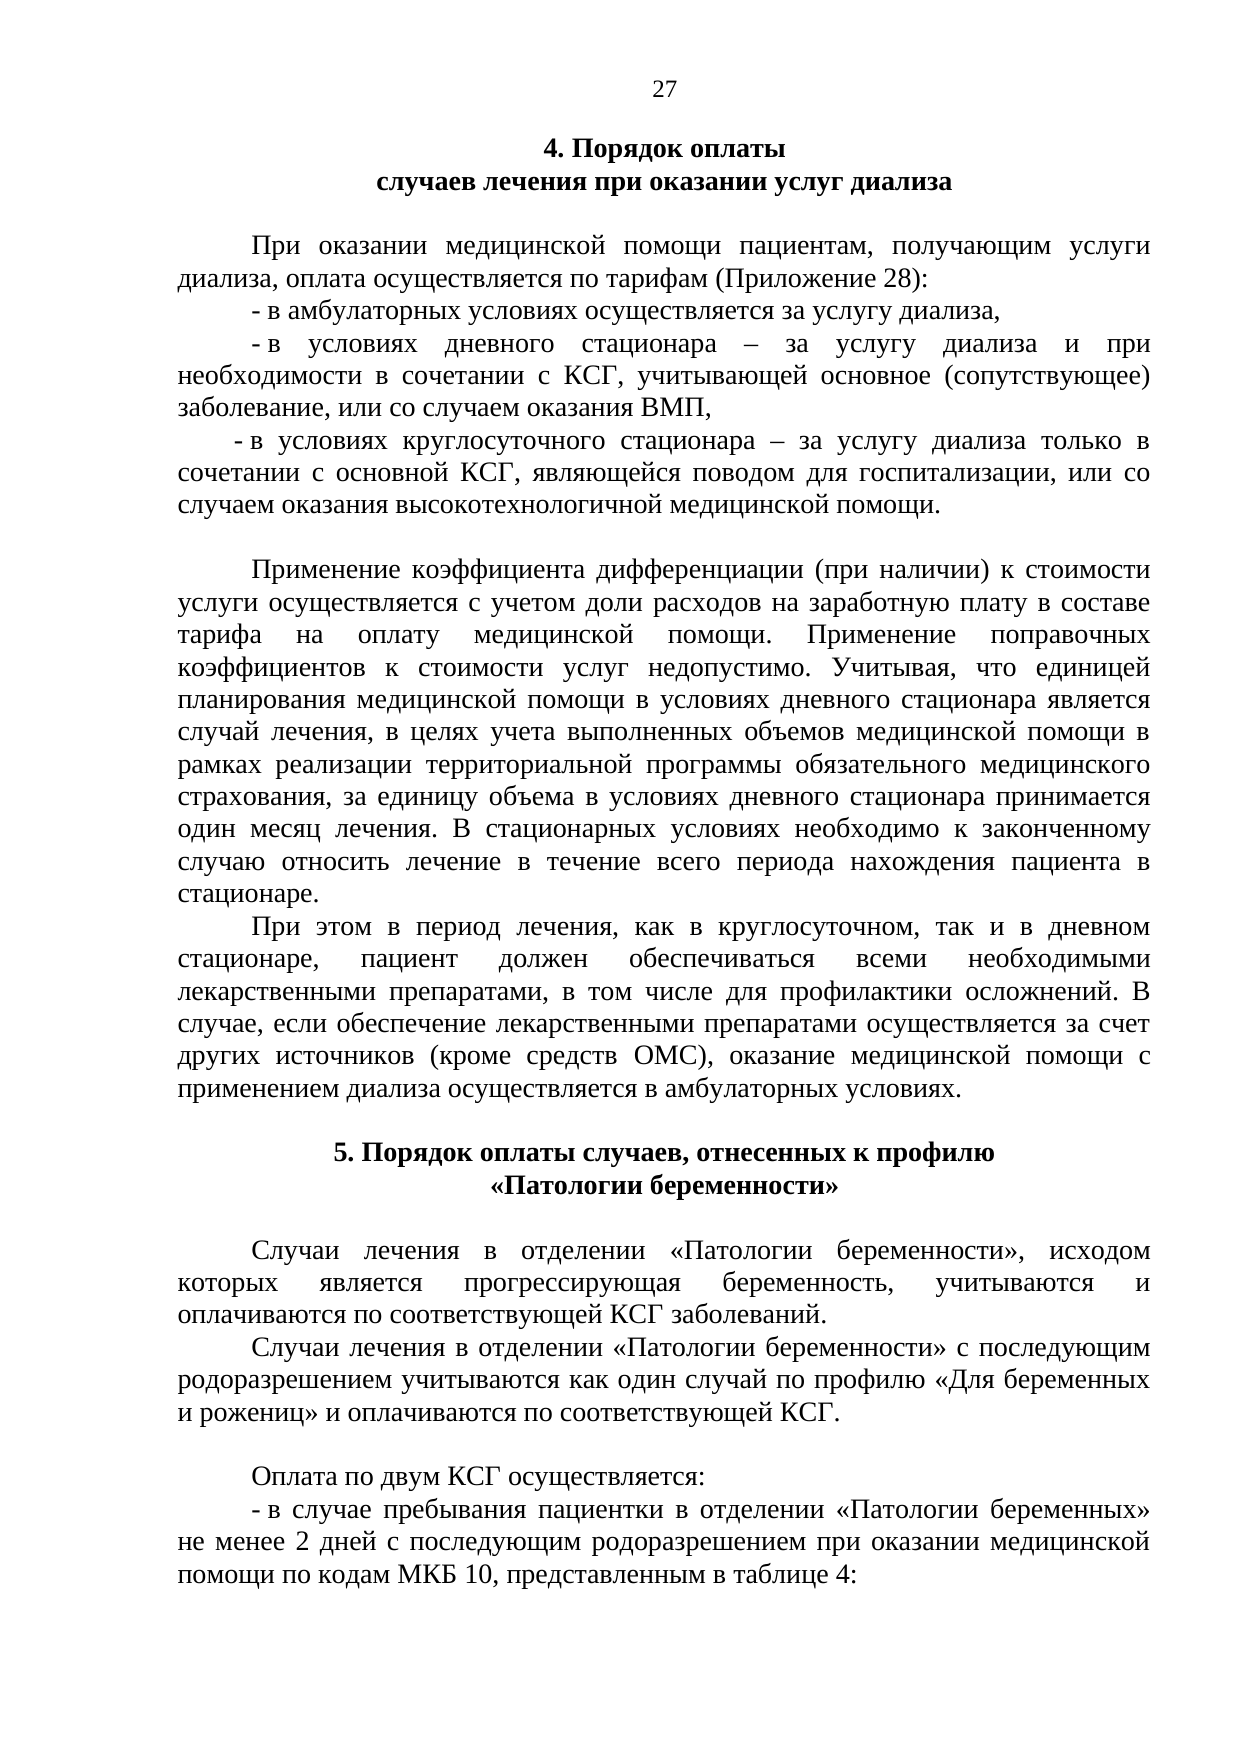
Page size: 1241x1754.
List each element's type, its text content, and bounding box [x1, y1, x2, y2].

text Случаи лечения в отделении «Патологии беременности» с последующим родоразрешением учитываются как один случай по профилю «Для беременных и рожениц» и оплачиваются по соответствующей КСГ. [177, 1330, 1152, 1427]
text случаев лечения при оказании услуг диализа [177, 164, 1152, 196]
text При оказании медицинской помощи пациентам, получающим услуги диализа, оплата осуществляется по тарифам (Приложение 28): [177, 228, 1152, 293]
text «Патологии беременности» [177, 1168, 1152, 1200]
text - в условиях круглосуточного стационара – за услугу диализа только в сочетании с основной КСГ, являющейся поводом для госпитализации, или со случаем оказания высокотехнологичной медицинской помощи. [177, 423, 1152, 520]
text Применение коэффициента дифференциации (при наличии) к стоимости услуги осуществляется с учетом доли расходов на заработную плату в составе тарифа на оплату медицинской помощи. Применение поправочных коэффициентов к стоимости услуг недопустимо. Учитывая, что единицей планирования медицинской помощи в условиях дневного стационара является случай лечения, в целях учета выполненных объемов медицинской помощи в рамках реализации территориальной программы обязательного медицинского страхования, за единицу объема в условиях дневного стационара принимается один месяц лечения. В стационарных условиях необходимо к законченному случаю относить лечение в течение всего периода нахождения пациента в стационаре. [177, 552, 1152, 909]
text - в случае пребывания пациентки в отделении «Патологии беременных» не менее 2 дней с последующим родоразрешением при оказании медицинской помощи по кодам МКБ 10, представленным в таблице 4: [177, 1492, 1152, 1589]
text Оплата по двум КСГ осуществляется: [177, 1459, 1152, 1492]
text - в условиях дневного стационара – за услугу диализа и при необходимости в сочетании с КСГ, учитывающей основное (сопутствующее) заболевание, или со случаем оказания ВМП, [177, 326, 1152, 423]
text Случаи лечения в отделении «Патологии беременности», исходом которых является прогрессирующая беременность, учитываются и оплачиваются по соответствующей КСГ заболеваний. [177, 1233, 1152, 1330]
text 4. Порядок оплаты [177, 131, 1152, 164]
text 5. Порядок оплаты случаев, отнесенных к профилю [177, 1136, 1152, 1168]
text - в амбулаторных условиях осуществляется за услугу диализа, [177, 293, 1152, 326]
text При этом в период лечения, как в круглосуточном, так и в дневном стационаре, пациент должен обеспечиваться всеми необходимыми лекарственными препаратами, в том числе для профилактики осложнений. В случае, если обеспечение лекарственными препаратами осуществляется за счет других источников (кроме средств ОМС), оказание медицинской помощи с применением диализа осуществляется в амбулаторных условиях. [177, 909, 1152, 1103]
